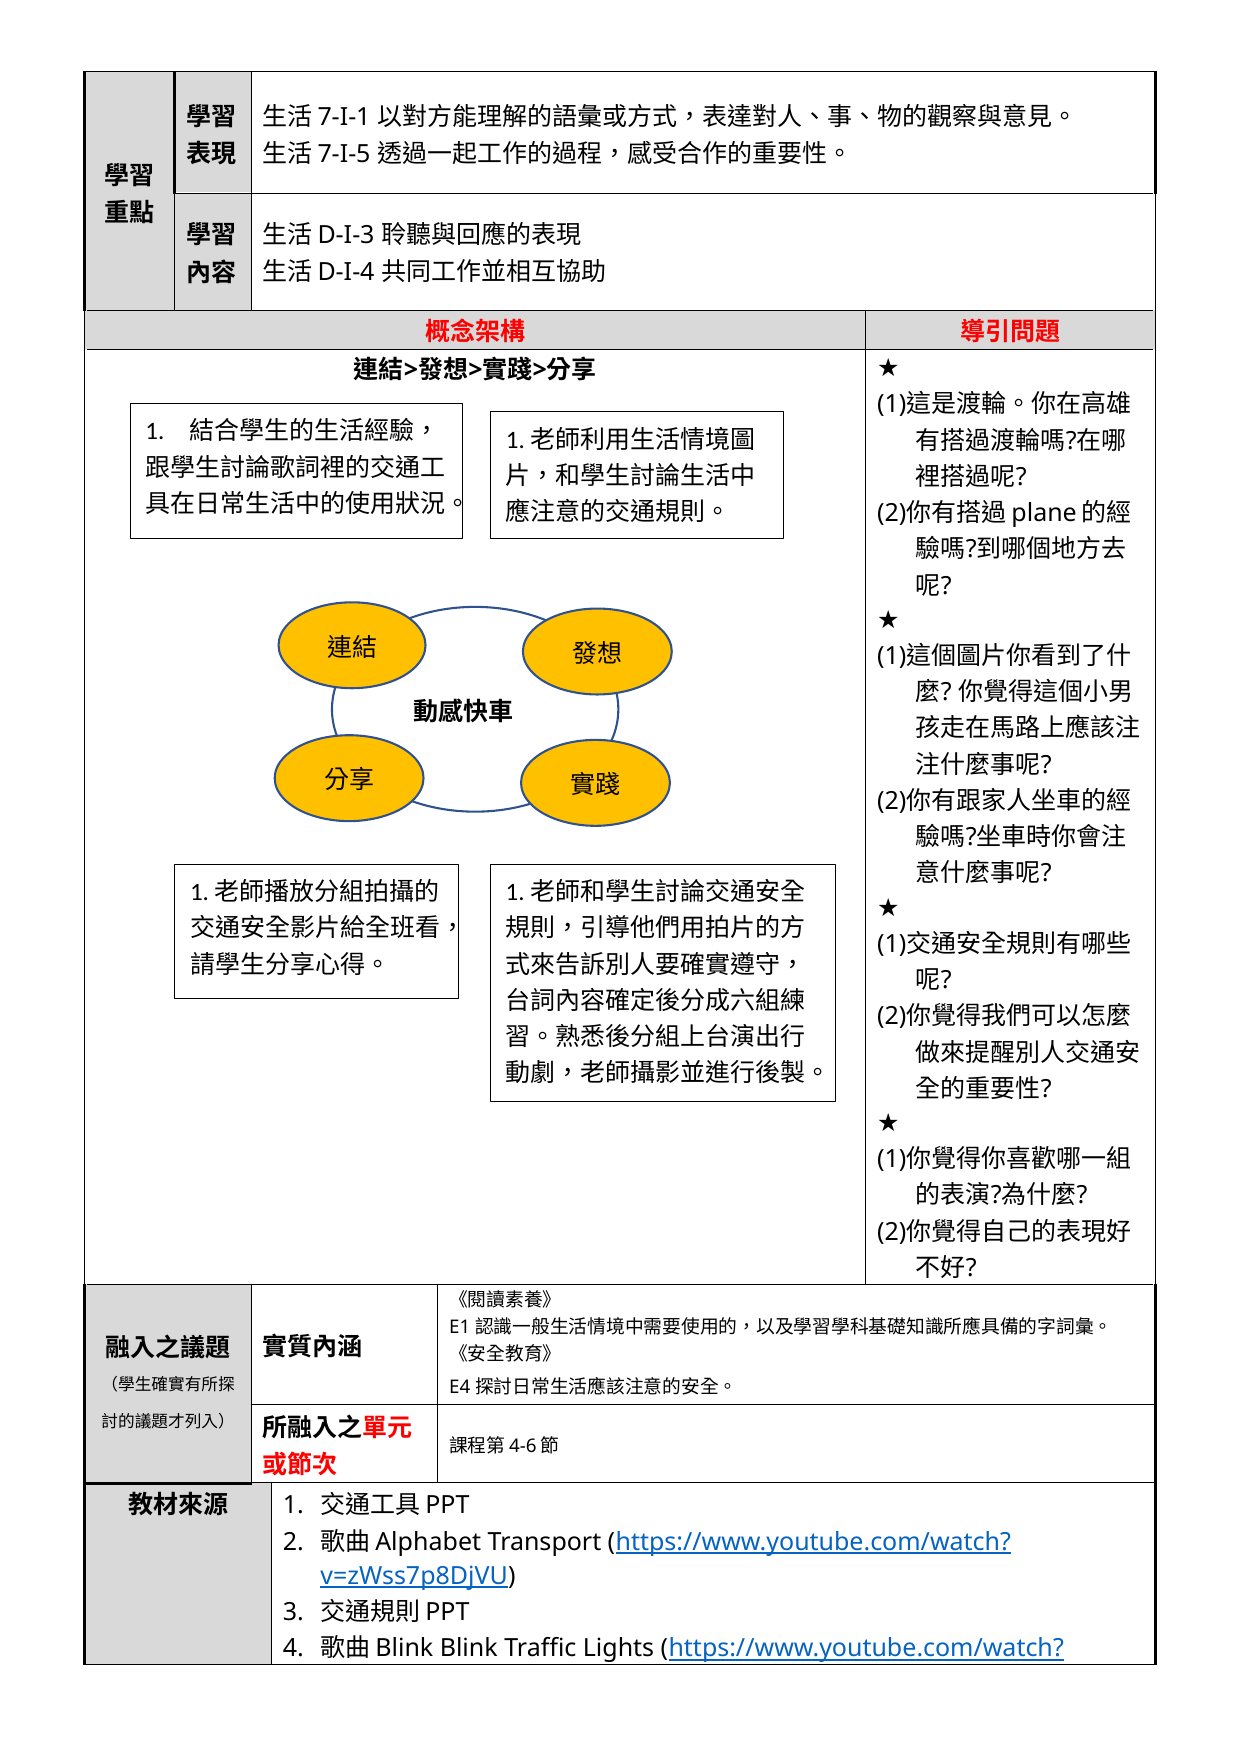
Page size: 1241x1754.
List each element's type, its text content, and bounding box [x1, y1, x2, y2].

table_cell 學習 重點 [86, 72, 174, 310]
table_cell 導引問題 [866, 310, 1155, 349]
table_cell 生活D-I-3 聆聽與回應的表現 生活D-I-4 共同工作並相互協助 [252, 193, 1155, 310]
table_cell 實質內涵 [252, 1285, 437, 1404]
table_cell 所融入之單元或節次 [252, 1405, 437, 1482]
table_cell 概念架構 [85, 310, 865, 349]
table_cell 《閱讀素養》 E1 認識一般生活情境中需要使用的，以及學習學科基礎知識所應具備的字詞彙。 《安全教育》 E4 探討日常生活應該注意的安全。 [438, 1284, 1154, 1404]
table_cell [272, 1483, 1154, 1664]
table_cell 生活7-I-1 以對方能理解的語彙或方式，表達對人、事、物的觀察與意見。 生活7-I-5 透過一起工作的過程，感受合作的重要性。 [252, 72, 1154, 192]
table_cell 課程第4-6節 [438, 1405, 1154, 1482]
table_cell 學習 表現 [176, 72, 251, 192]
table_cell 教材來源 [86, 1483, 271, 1664]
table_cell 融入之議題 （學生確實有所探討的議題才列入） [86, 1284, 251, 1482]
table_cell ★ (1)這是渡輪。你在高雄有搭過渡輪嗎?在哪裡搭過呢? (2)你有搭過plane的經驗嗎?到哪個地方去呢? ★ (1)這個圖片你看到了什麼? 你覺得這個小男孩走在馬路上應該注注什麼事呢? (2)你有跟家人坐車的經驗嗎?坐車時你會注意什麼事呢? ★ (1)交通安全規則有哪些呢? (2)你覺得我們可以怎麼做來提醒別人交通安全的重要性? ★ (1)你覺得你喜歡哪一組的表演?為什麼? (2)你覺得自己的表現好不好? [866, 349, 1155, 1283]
table_cell 學習 內容 [175, 194, 251, 310]
table_cell 連結>發想>實踐>分享 [85, 349, 865, 1283]
